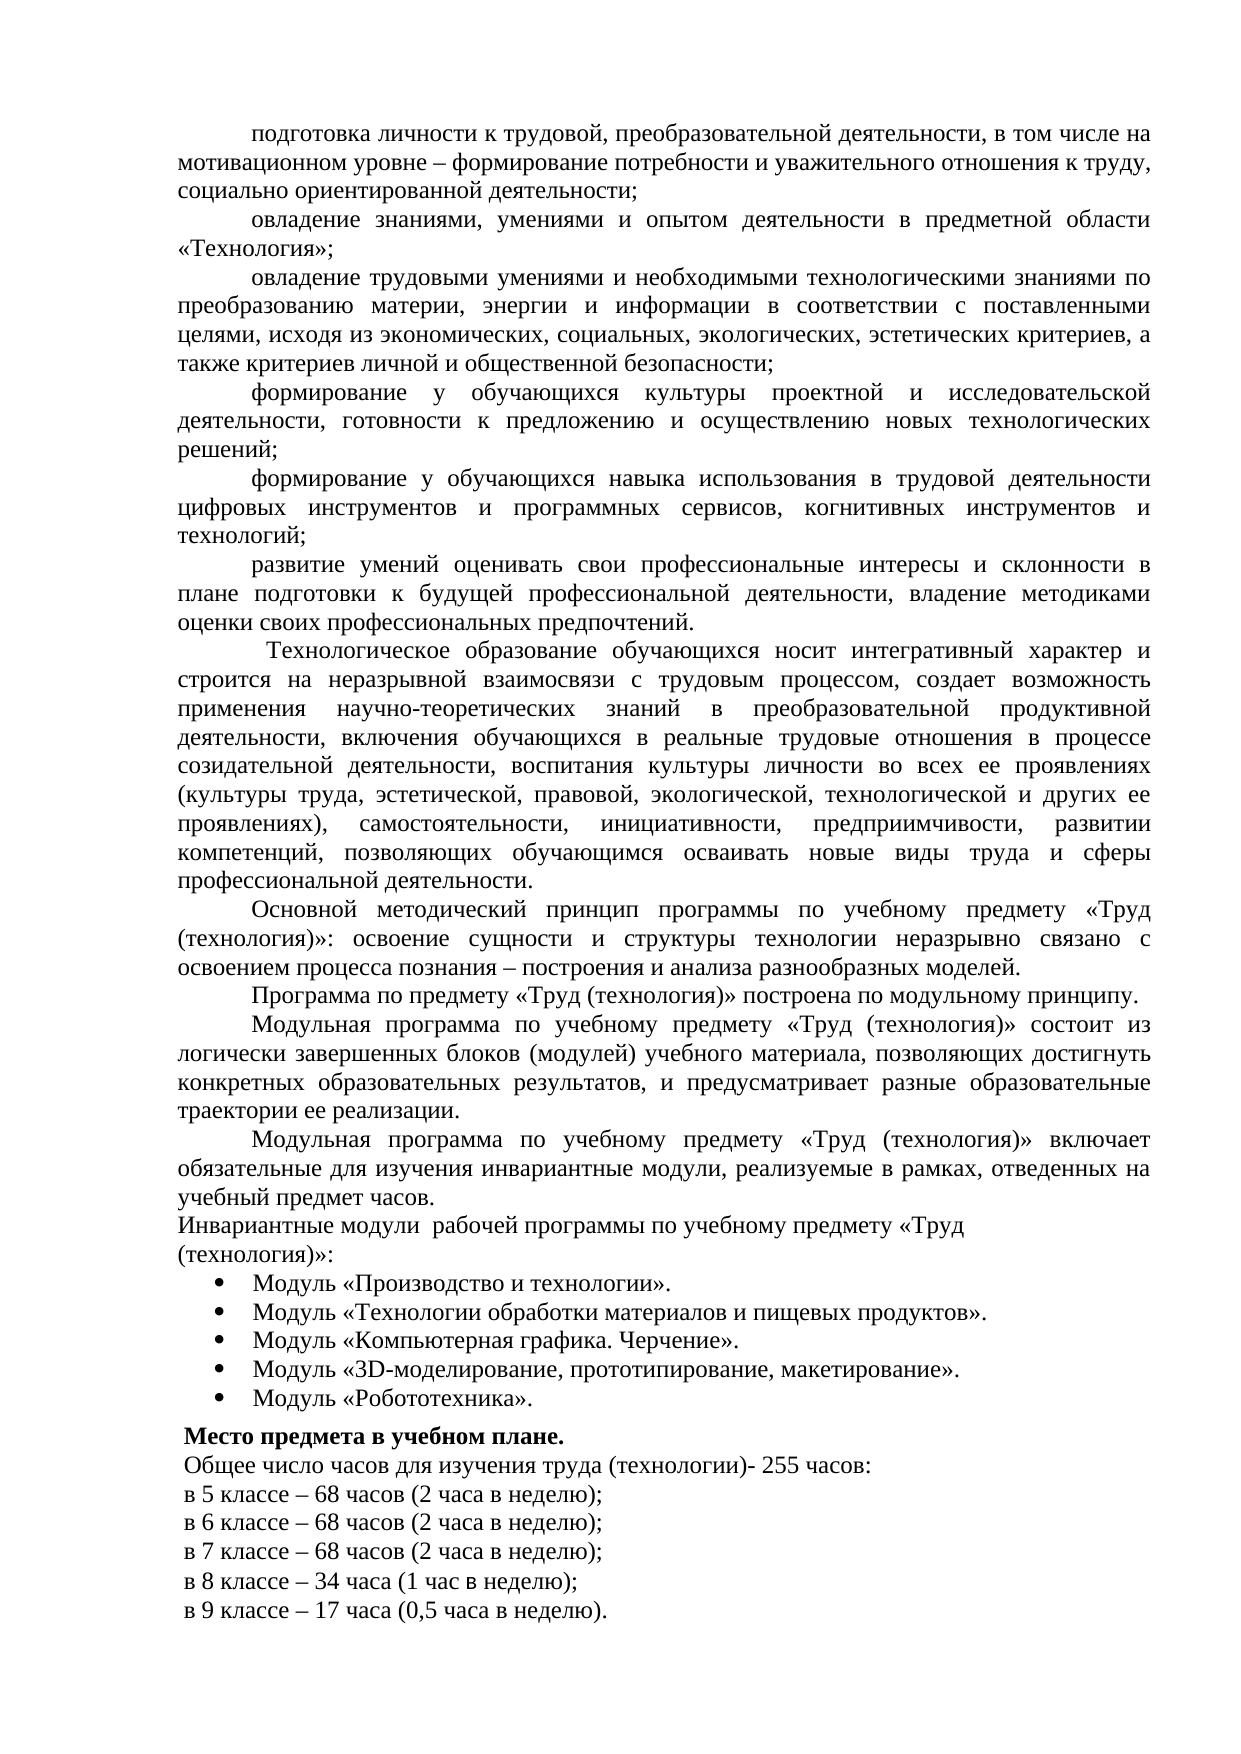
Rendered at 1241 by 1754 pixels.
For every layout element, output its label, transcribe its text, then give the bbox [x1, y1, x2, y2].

text Место предмета в учебном плане. [177, 1421, 1152, 1450]
list Модуль «Робототехника». [215, 1383, 1152, 1412]
list Модуль «Производство и технологии». [215, 1268, 1152, 1297]
text Инвариантные модули рабочей программы по учебному предмету «Труд (технология)»: [177, 1211, 1152, 1268]
text овладение знаниями, умениями и опытом деятельности в предметной области «Технология»; [177, 204, 1152, 262]
text в 8 классе – 34 часа (1 час в неделю); [177, 1565, 1152, 1596]
text Модульная программа по учебному предмету «Труд (технология)» состоит из логически завершенных блоков (модулей) учебного материала, позволяющих достигнуть конкретных образовательных результатов, и предусматривает разные образовательные траектории ее реализации. [177, 1009, 1152, 1124]
list Модуль «Технологии обработки материалов и пищевых продуктов». [215, 1297, 1152, 1326]
list Модуль «Компьютерная графика. Черчение». [215, 1326, 1152, 1354]
text Основной методический принцип программы по учебному предмету «Труд (технология)»: освоение сущности и структуры технологии неразрывно связано с освоением процесса познания – построения и анализа разнообразных моделей. [177, 894, 1152, 981]
text в 6 классе – 68 часов (2 часа в неделю); [177, 1507, 1152, 1536]
text формирование у обучающихся навыка использования в трудовой деятельности цифровых инструментов и программных сервисов, когнитивных инструментов и технологий; [177, 463, 1152, 549]
text овладение трудовыми умениями и необходимыми технологическими знаниями по преобразованию материи, энергии и информации в соответствии с поставленными целями, исходя из экономических, социальных, экологических, эстетических критериев, а также критериев личной и общественной безопасности; [177, 262, 1152, 377]
list Модуль «3D-моделирование, прототипирование, макетирование». [215, 1354, 1152, 1383]
text в 9 классе – 17 часа (0,5 часа в неделю). [177, 1596, 1152, 1624]
text развитие умений оценивать свои профессиональные интересы и склонности в плане подготовки к будущей профессиональной деятельности, владение методиками оценки своих профессиональных предпочтений. [177, 549, 1152, 636]
text в 7 классе – 68 часов (2 часа в неделю); [177, 1536, 1152, 1565]
text Технологическое образование обучающихся носит интегративный характер и строится на неразрывной взаимосвязи с трудовым процессом, создает возможность применения научно-теоретических знаний в преобразовательной продуктивной деятельности, включения обучающихся в реальные трудовые отношения в процессе созидательной деятельности, воспитания культуры личности во всех ее проявлениях (культуры труда, эстетической, правовой, экологической, технологической и других ее проявлениях), самостоятельности, инициативности, предприимчивости, развитии компетенций, позволяющих обучающимся осваивать новые виды труда и сферы профессиональной деятельности. [177, 636, 1152, 894]
text в 5 классе – 68 часов (2 часа в неделю); [177, 1479, 1152, 1507]
text Модульная программа по учебному предмету «Труд (технология)» включает обязательные для изучения инвариантные модули, реализуемые в рамках, отведенных на учебный предмет часов. [177, 1124, 1152, 1211]
text подготовка личности к трудовой, преобразовательной деятельности, в том числе на мотивационном уровне – формирование потребности и уважительного отношения к труду, социально ориентированной деятельности; [177, 118, 1152, 204]
text формирование у обучающихся культуры проектной и исследовательской деятельности, готовности к предложению и осуществлению новых технологических решений; [177, 377, 1152, 463]
text Общее число часов для изучения труда (технологии)- 255 часов: [177, 1450, 1152, 1479]
text Программа по предмету «Труд (технология)» построена по модульному принципу. [177, 981, 1152, 1009]
